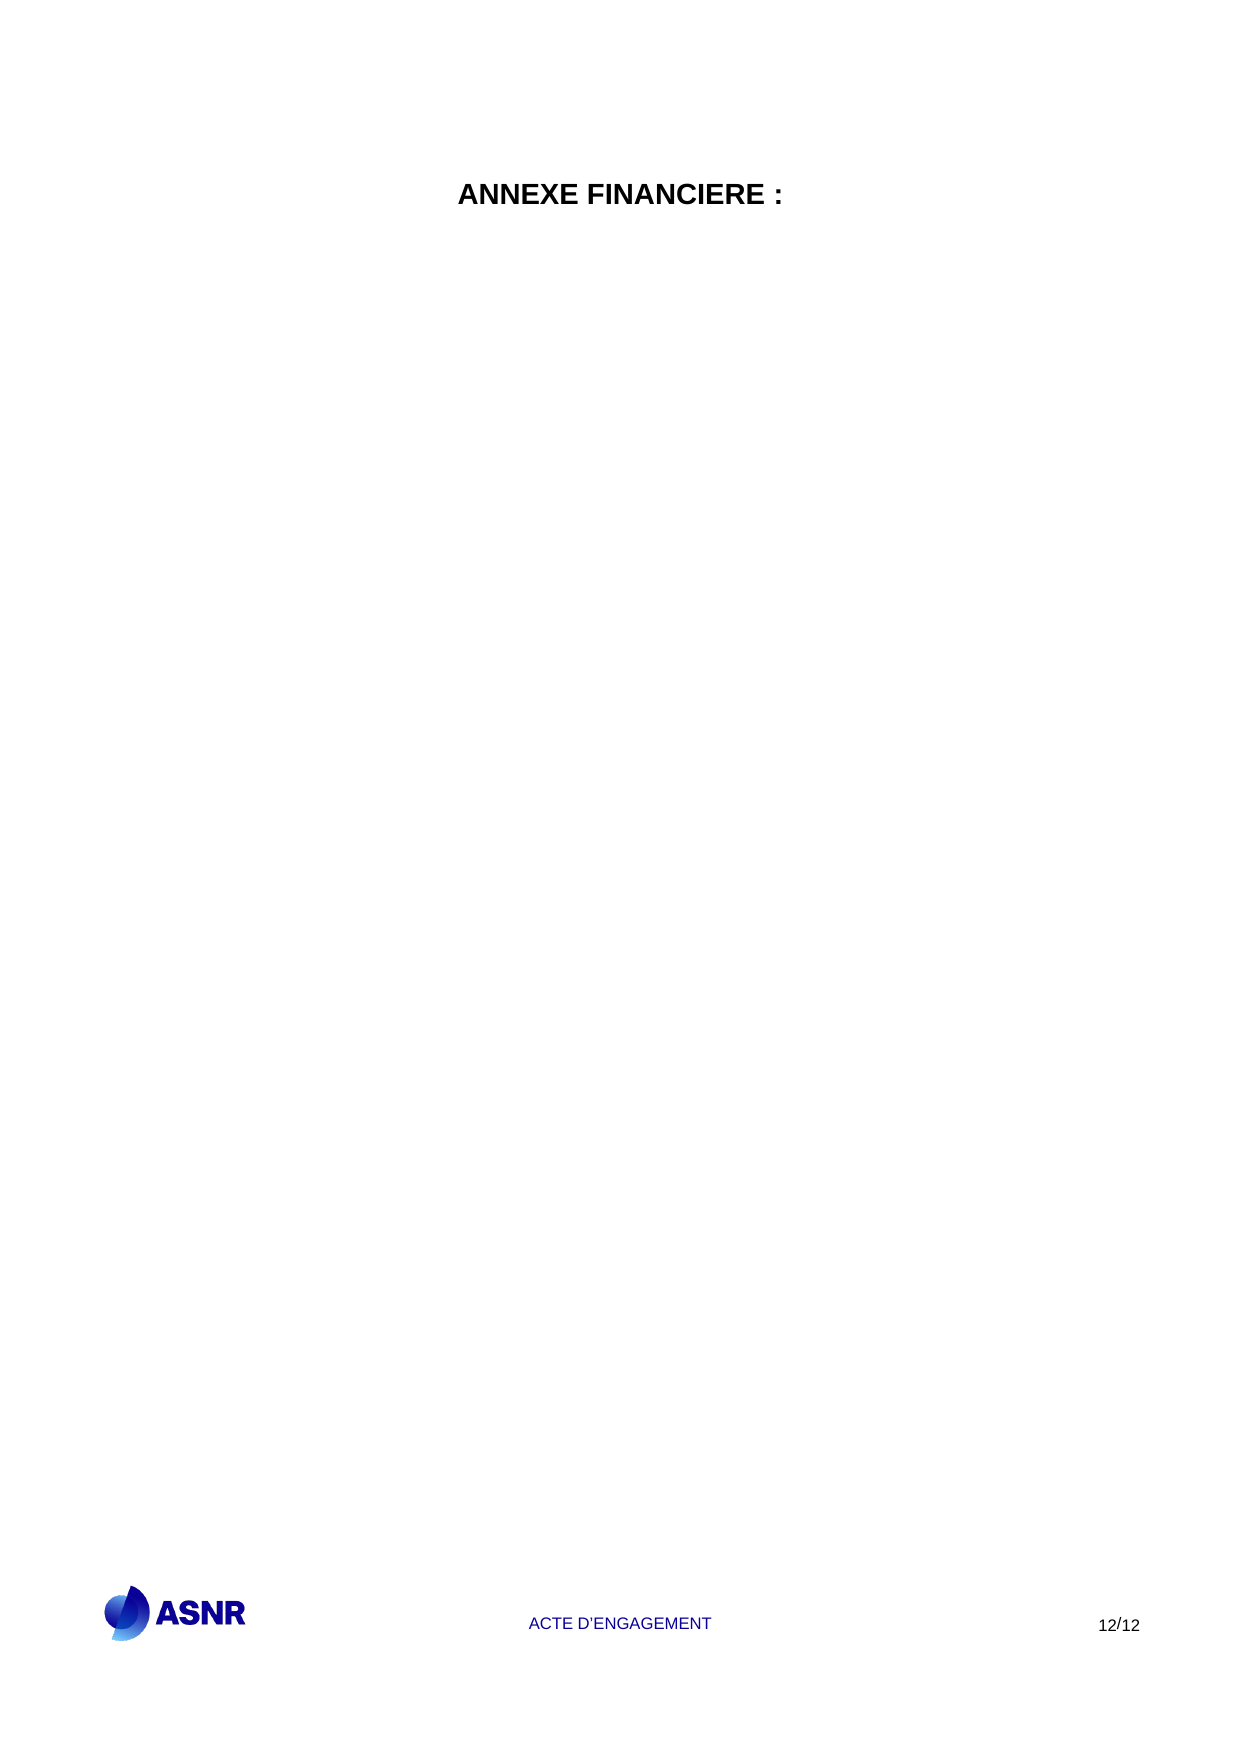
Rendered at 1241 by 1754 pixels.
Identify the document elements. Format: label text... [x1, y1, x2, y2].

picture [102, 1583, 249, 1642]
text ANNEXE FINANCIERE : [100, 177, 1140, 211]
